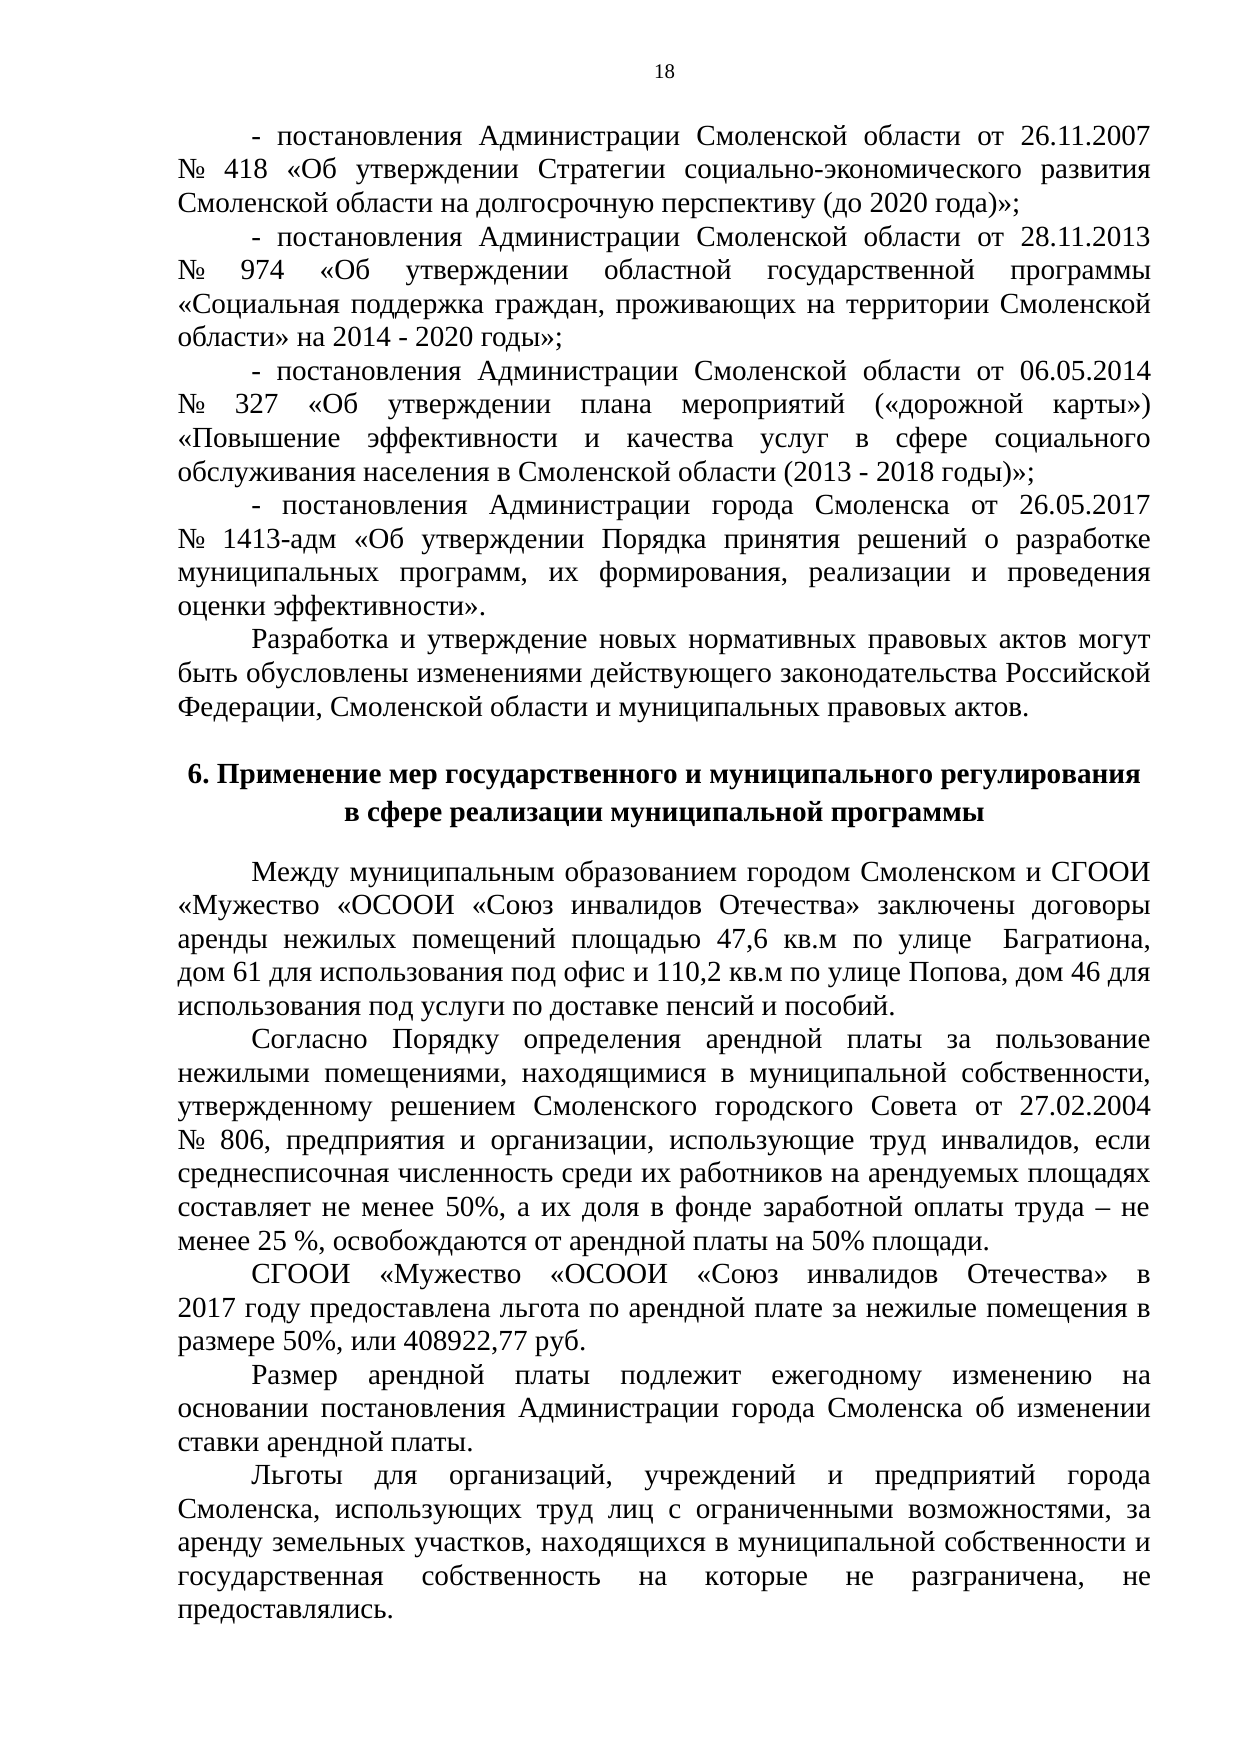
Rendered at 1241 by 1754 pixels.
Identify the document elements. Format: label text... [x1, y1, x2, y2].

text СГООИ «Мужество «ОСООИ «Союз инвалидов Отечества» в 2017 году предоставлена льгота по арендной плате за нежилые помещения в размере 50%, или 408922,77 руб. [177, 1256, 1152, 1357]
text - постановления Администрации Смоленской области от 06.05.2014 № 327 «Об утверждении плана мероприятий («дорожной карты») «Повышение эффективности и качества услуг в сфере социального обслуживания населения в Смоленской области (2013 - 2018 годы)»; [177, 353, 1152, 487]
text - постановления Администрации Смоленской области от 26.11.2007 № 418 «Об утверждении Стратегии социально-экономического развития Смоленской области на долгосрочную перспективу (до 2020 года)»; [177, 118, 1152, 219]
text Между муниципальным образованием городом Смоленском и СГООИ «Мужество «ОСООИ «Союз инвалидов Отечества» заключены договоры аренды нежилых помещений площадью 47,6 кв.м по улице Багратиона, дом 61 для использования под офис и 110,2 кв.м по улице Попова, дом 46 для использования под услуги по доставке пенсий и пособий. [177, 854, 1152, 1021]
text - постановления Администрации Смоленской области от 28.11.2013 № 974 «Об утверждении областной государственной программы «Социальная поддержка граждан, проживающих на территории Смоленской области» на 2014 - 2020 годы»; [177, 219, 1152, 353]
text Разработка и утверждение новых нормативных правовых актов могут быть обусловлены изменениями действующего законодательства Российской Федерации, Смоленской области и муниципальных правовых актов. [177, 622, 1152, 722]
text Согласно Порядку определения арендной платы за пользование нежилыми помещениями, находящимися в муниципальной собственности, утвержденному решением Смоленского городского Совета от 27.02.2004 № 806, предприятия и организации, использующие труд инвалидов, если среднесписочная численность среди их работников на арендуемых площадях составляет не менее 50%, а их доля в фонде заработной оплаты труда – не менее 25 %, освобождаются от арендной платы на 50% площади. [177, 1021, 1152, 1256]
text - постановления Администрации города Смоленска от 26.05.2017 № 1413-адм «Об утверждении Порядка принятия решений о разработке муниципальных программ, их формирования, реализации и проведения оценки эффективности». [177, 487, 1152, 621]
text 6. Применение мер государственного и муниципального регулирования в сфере реализации муниципальной программы [177, 756, 1152, 828]
text Размер арендной платы подлежит ежегодному изменению на основании постановления Администрации города Смоленска об изменении ставки арендной платы. [177, 1357, 1152, 1457]
text Льготы для организаций, учреждений и предприятий города Смоленска, использующих труд лиц с ограниченными возможностями, за аренду земельных участков, находящихся в муниципальной собственности и государственная собственность на которые не разграничена, не предоставлялись. [177, 1457, 1152, 1625]
